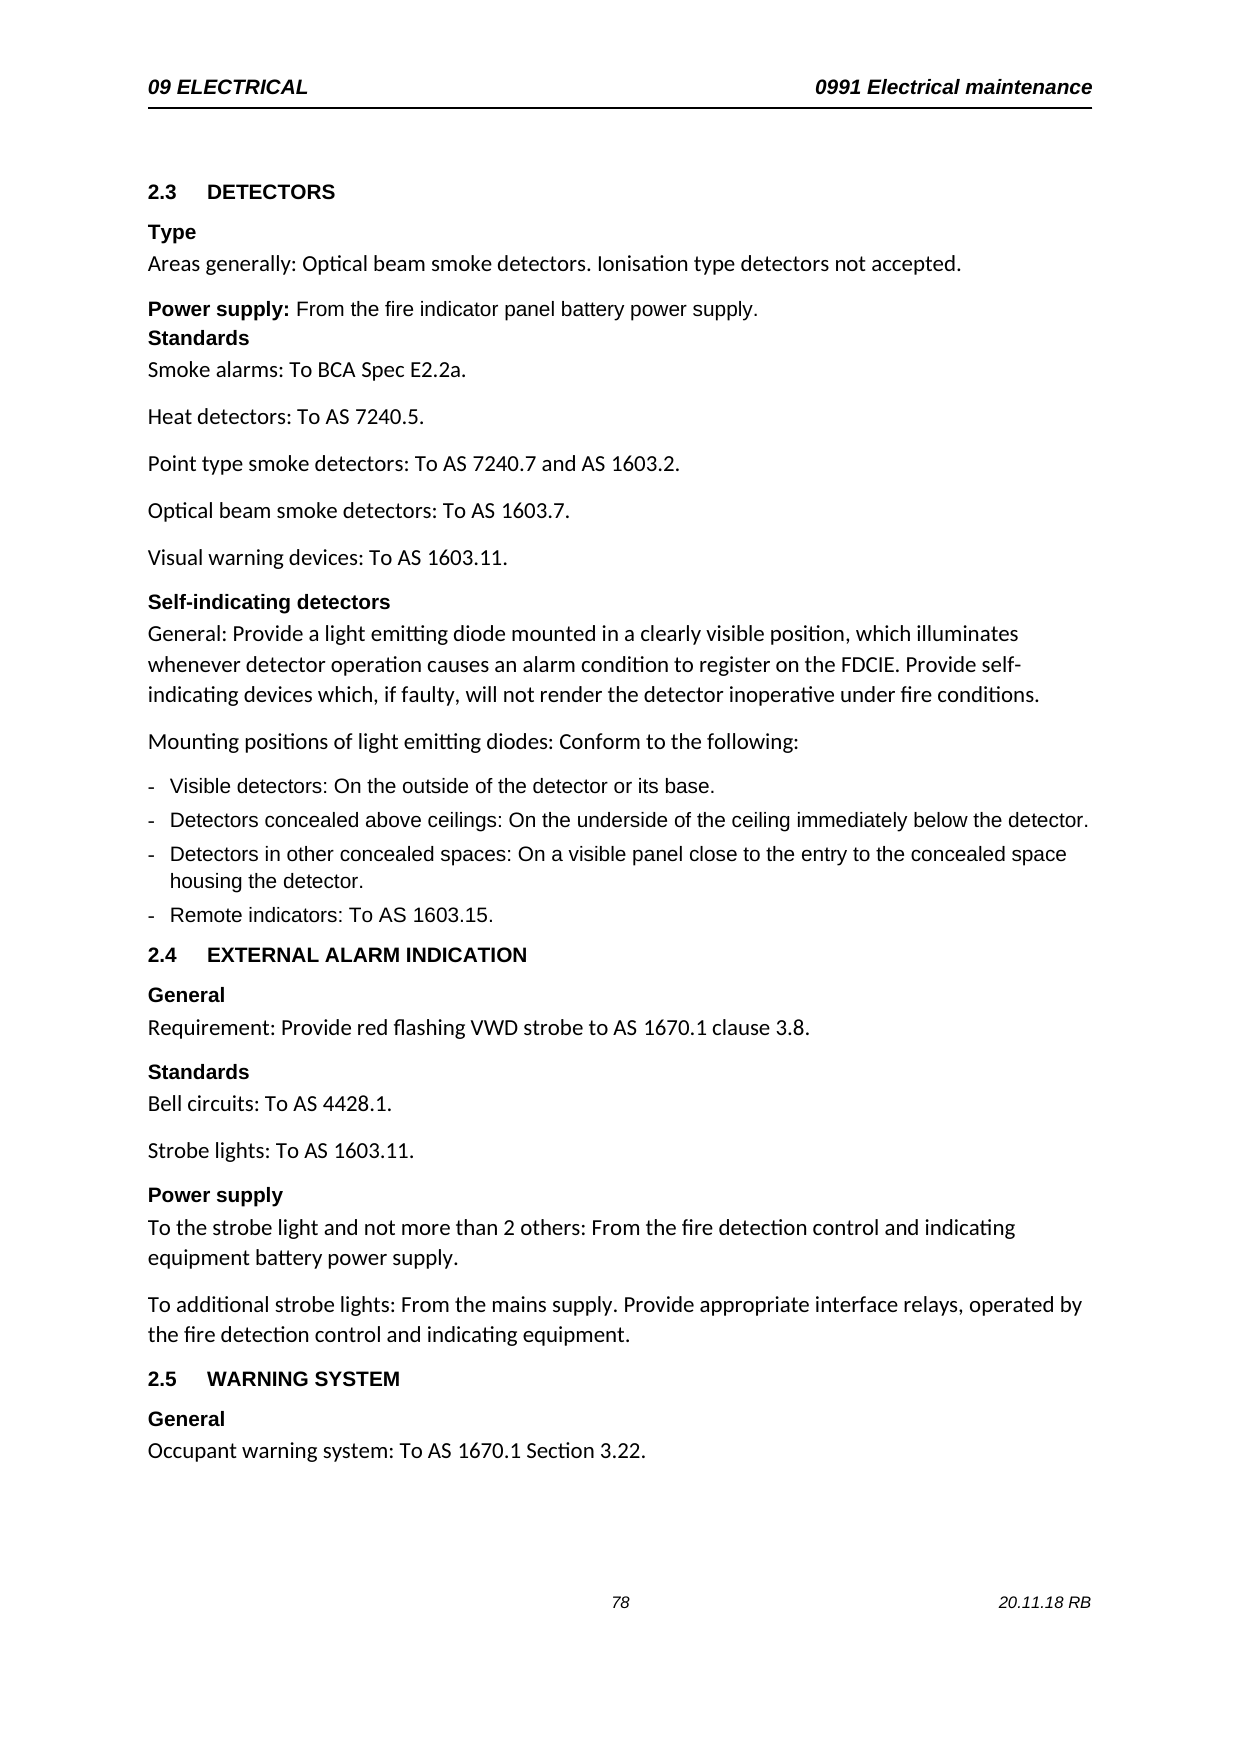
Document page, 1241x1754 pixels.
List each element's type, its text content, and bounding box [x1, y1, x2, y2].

text General: Provide a light emitting diode mounted in a clearly visible position, which illuminates whenever detector operation causes an alarm condition to register on the FDCIE. Provide self-indicating devices which, if faulty, will not render the detector inoperative under fire conditions. [148, 619, 1092, 708]
text Detectors in other concealed spaces: On a visible panel close to the entry to the concealed space housing the detector. [148, 842, 1092, 893]
text Heat detectors: To AS 7240.5. [148, 402, 1092, 431]
text Mounting positions of light emitting diodes: Conform to the following: [148, 727, 1092, 755]
subtitle Type [148, 220, 1092, 244]
subtitle Power supply [148, 1183, 1092, 1207]
text Smoke alarms: To BCA Spec E2.2a. [148, 356, 1092, 384]
text Strobe lights: To AS 1603.11. [148, 1136, 1092, 1164]
text Remote indicators: To AS 1603.15. [148, 903, 1092, 927]
subtitle General [148, 983, 1092, 1007]
text Occupant warning system: To AS 1670.1 Section 3.22. [148, 1436, 1092, 1464]
subtitle Power supply: From the fire indicator panel battery power supply. [148, 296, 1092, 320]
subtitle Detectors [148, 180, 1092, 204]
text Optical beam smoke detectors: To AS 1603.7. [148, 496, 1092, 524]
subtitle Self-indicating detectors [148, 590, 1092, 614]
text Bell circuits: To AS 4428.1. [148, 1089, 1092, 1117]
text Visible detectors: On the outside of the detector or its base. [148, 774, 1092, 798]
subtitle General [148, 1407, 1092, 1431]
text Detectors concealed above ceilings: On the underside of the ceiling immediately below the detector. [148, 808, 1092, 832]
text Point type smoke detectors: To AS 7240.7 and AS 1603.2. [148, 449, 1092, 477]
text Visual warning devices: To AS 1603.11. [148, 543, 1092, 571]
subtitle External alarm indication [148, 943, 1092, 967]
subtitle Warning system [148, 1367, 1092, 1391]
subtitle Standards [148, 1060, 1092, 1084]
text Areas generally: Optical beam smoke detectors. Ionisation type detectors not accepted. [148, 249, 1092, 278]
text Requirement: Provide red flashing VWD strobe to AS 1670.1 clause 3.8. [148, 1013, 1092, 1041]
text To additional strobe lights: From the mains supply. Provide appropriate interface relays, operated by the fire detection control and indicating equipment. [148, 1290, 1092, 1348]
text To the strobe light and not more than 2 others: From the fire detection control and indicating equipment battery power supply. [148, 1213, 1092, 1271]
subtitle Standards [148, 326, 1092, 350]
